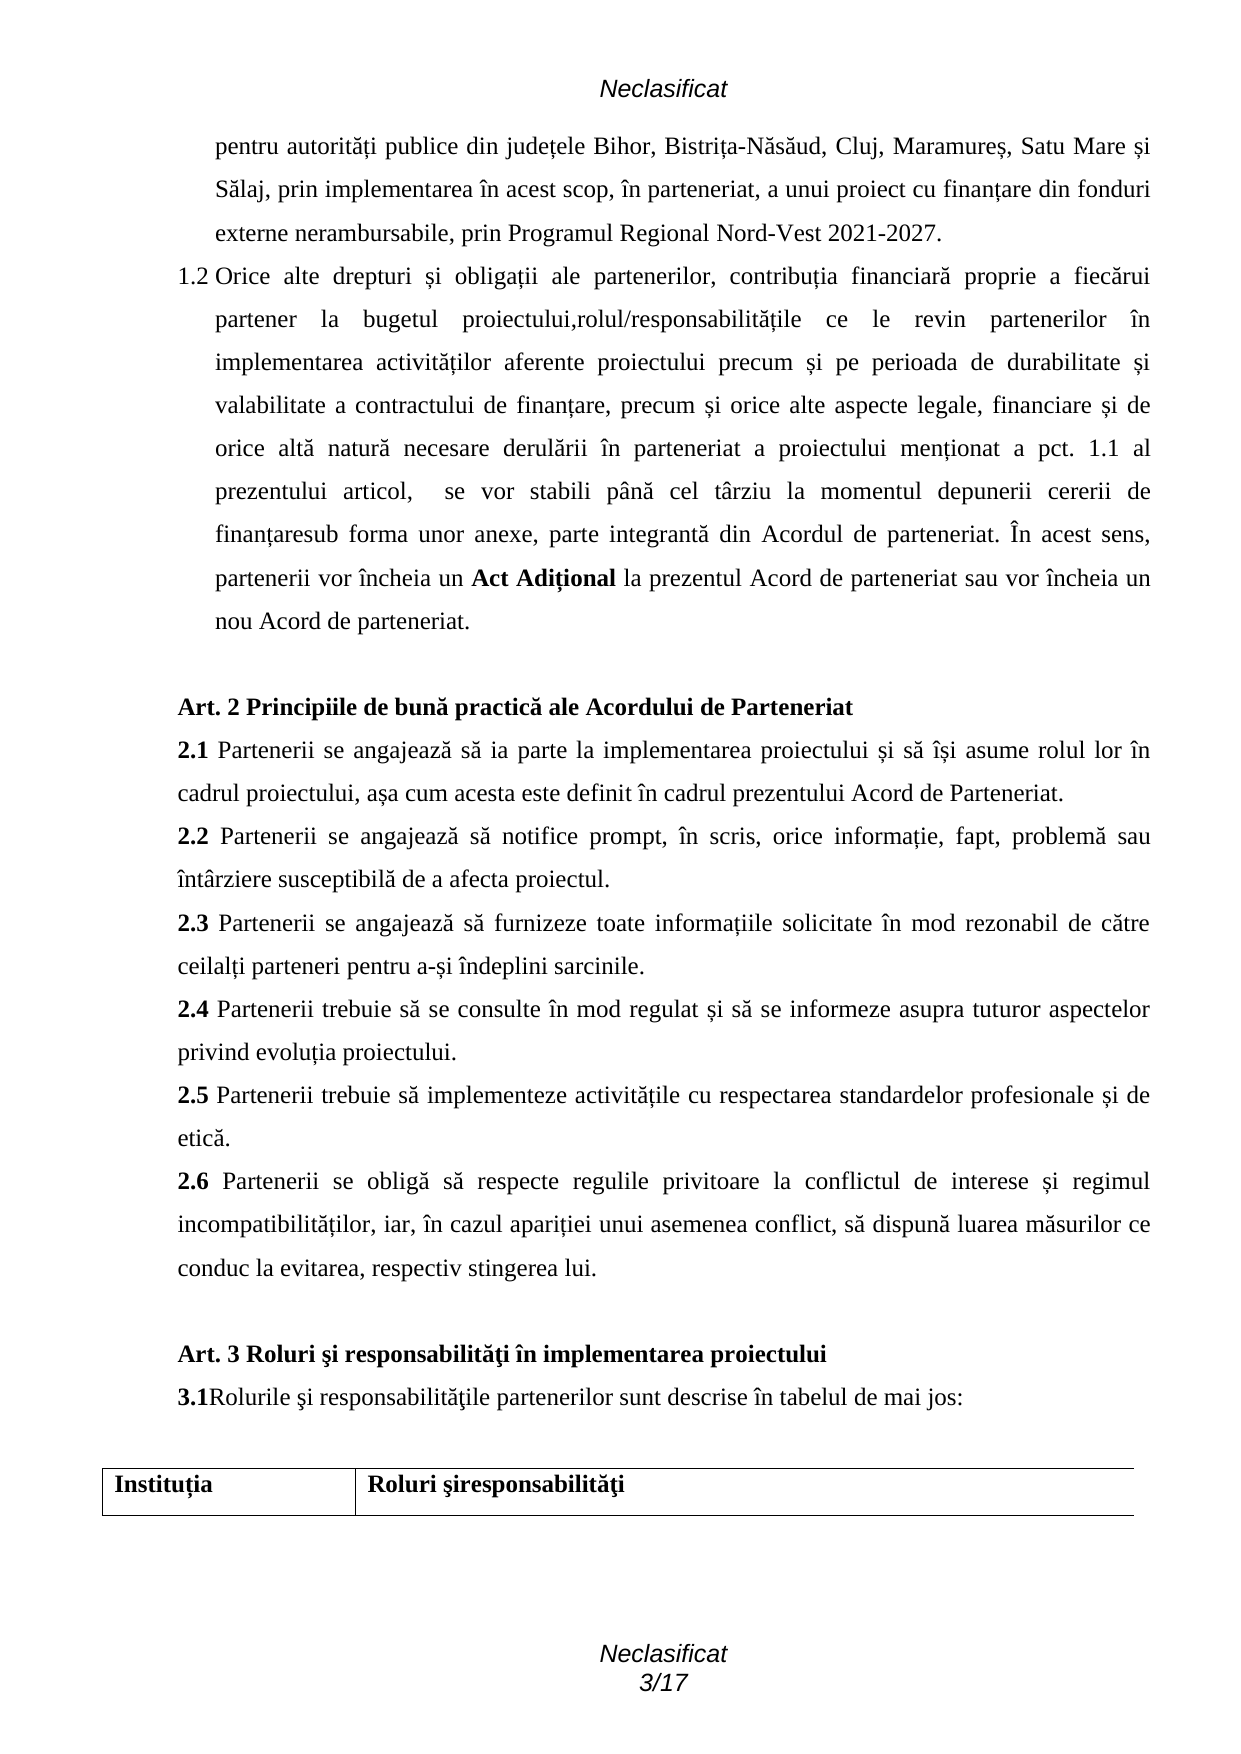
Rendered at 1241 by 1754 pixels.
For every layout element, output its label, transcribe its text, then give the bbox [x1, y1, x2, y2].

list Orice alte drepturi și obligații ale partenerilor, contribuția financiară proprie a fiecărui partener la bugetul proiectului,rolul/responsabilitățile ce le revin partenerilor în implementarea activităților aferente proiectului precum și pe perioada de durabilitate și valabilitate a contractului de finanțare, precum și orice alte aspecte legale, financiare și de orice altă natură necesare derulării în parteneriat a proiectului menționat a pct. 1.1 al prezentului articol, se vor stabili până cel târziu la momentul depunerii cererii de finanțaresub forma unor anexe, parte integrantă din Acordul de parteneriat. În acest sens, partenerii vor încheia un Act Adițional la prezentul Acord de parteneriat sau vor încheia un nou Acord de parteneriat. [177, 261, 1152, 634]
list Art. 2 Principiile de bună practică ale Acordului de Parteneriat [177, 692, 1152, 721]
text 2.5 Partenerii trebuie să implementeze activitățile cu respectarea standardelor profesionale și de etică. [177, 1080, 1152, 1152]
text 2.3 Partenerii se angajează să furnizeze toate informațiile solicitate în mod rezonabil de către ceilalți parteneri pentru a-și îndeplini sarcinile. [177, 908, 1152, 979]
text 2.1 Partenerii se angajează să ia parte la implementarea proiectului și să își asume rolul lor în cadrul proiectului, așa cum acesta este definit în cadrul prezentului Acord de Parteneriat. [177, 735, 1152, 807]
table_header Roluri şiresponsabilităţi [356, 1469, 1133, 1515]
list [177, 131, 1152, 246]
table_header Instituția [103, 1469, 355, 1515]
text Art. 3 Roluri şi responsabilităţi în implementarea proiectului [177, 1339, 1152, 1368]
text 2.4 Partenerii trebuie să se consulte în mod regulat și să se informeze asupra tuturor aspectelor privind evoluția proiectului. [177, 994, 1152, 1066]
text 3.1Rolurile şi responsabilităţile partenerilor sunt descrise în tabelul de mai jos: [177, 1382, 1152, 1411]
text 2.2 Partenerii se angajează să notifice prompt, în scris, orice informație, fapt, problemă sau întârziere susceptibilă de a afecta proiectul. [177, 821, 1152, 893]
text 2.6 Partenerii se obligă să respecte regulile privitoare la conflictul de interese și regimul incompatibilităților, iar, în cazul apariției unui asemenea conflict, să dispună luarea măsurilor ce conduc la evitarea, respectiv stingerea lui. [177, 1166, 1152, 1281]
